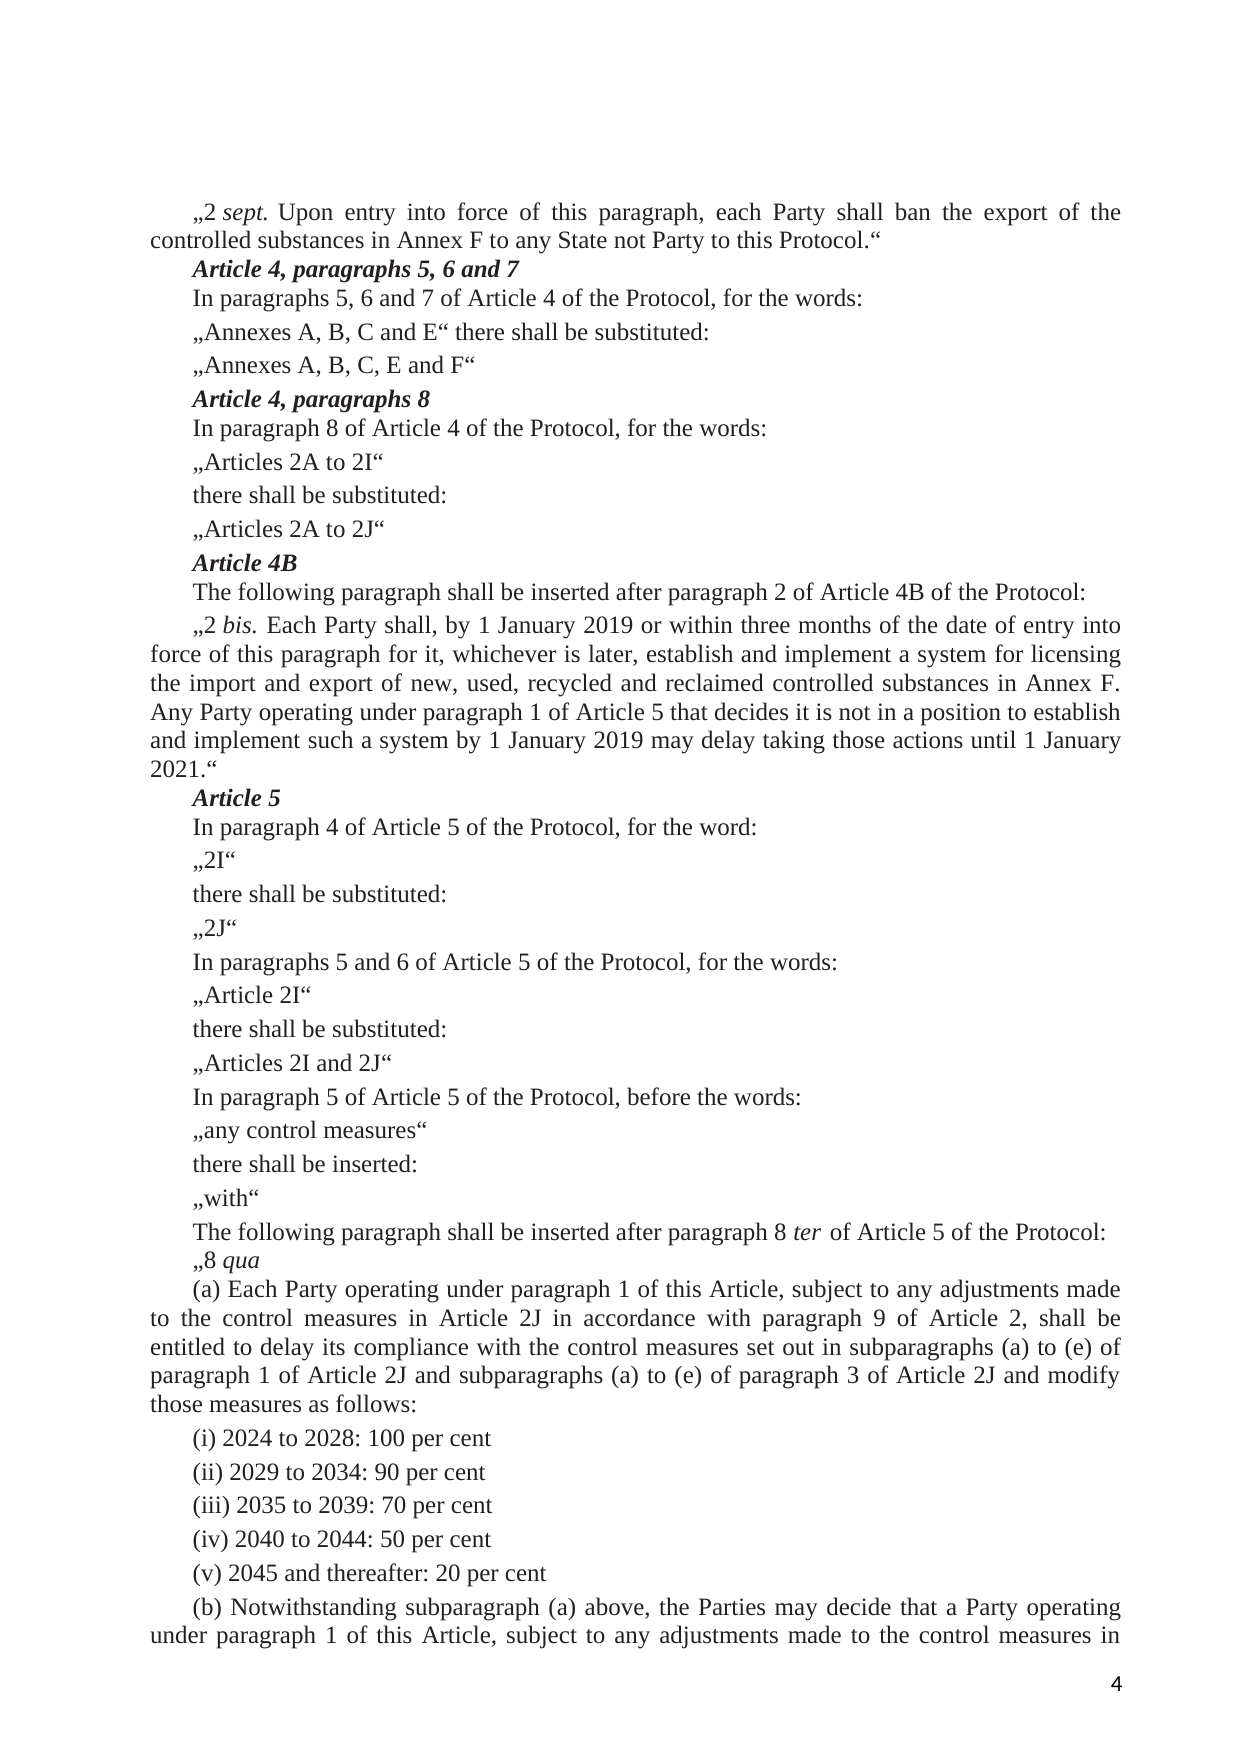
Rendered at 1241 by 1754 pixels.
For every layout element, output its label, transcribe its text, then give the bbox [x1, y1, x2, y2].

text Article 5 [150, 783, 1122, 812]
text there shall be substituted: [150, 879, 1122, 908]
text „with“ [150, 1183, 1122, 1212]
text there shall be substituted: [150, 1014, 1122, 1043]
text (iii) 2035 to 2039: 70 per cent [150, 1491, 1122, 1519]
text Article 4, paragraphs 5, 6 and 7 [150, 254, 1122, 283]
text „Articles 2I and 2J“ [150, 1048, 1122, 1077]
text there shall be substituted: [150, 481, 1122, 509]
text „Annexes A, B, C and E“ there shall be substituted: [150, 317, 1122, 346]
text Article 4B [150, 548, 1122, 577]
text „Annexes A, B, C, E and F“ [150, 351, 1122, 379]
text (a) Each Party operating under paragraph 1 of this Article, subject to any adjustments made to the control measures in Article 2J in accordance with paragraph 9 of Article 2, shall be entitled to delay its compliance with the control measures set out in subparagraphs (a) to (e) of paragraph 1 of Article 2J and subparagraphs (a) to (e) of paragraph 3 of Article 2J and modify those measures as follows: [150, 1274, 1122, 1418]
text In paragraphs 5, 6 and 7 of Article 4 of the Protocol, for the words: [150, 283, 1122, 312]
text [150, 1592, 1122, 1649]
text there shall be inserted: [150, 1149, 1122, 1178]
text In paragraph 5 of Article 5 of the Protocol, before the words: [150, 1082, 1122, 1111]
text „2 bis. Each Party shall, by 1 January 2019 or within three months of the date of entry into force of this paragraph for it, whichever is later, establish and implement a system for licensing the import and export of new, used, recycled and reclaimed controlled substances in Annex F. Any Party operating under paragraph 1 of Article 5 that decides it is not in a position to establish and implement such a system by 1 January 2019 may delay taking those actions until 1 January 2021.“ [150, 611, 1122, 783]
text (i) 2024 to 2028: 100 per cent [150, 1423, 1122, 1452]
text (iv) 2040 to 2044: 50 per cent [150, 1524, 1122, 1553]
text (ii) 2029 to 2034: 90 per cent [150, 1457, 1122, 1486]
text „2 sept. Upon entry into force of this paragraph, each Party shall ban the export of the controlled substances in Annex F to any State not Party to this Protocol.“ [150, 197, 1122, 254]
text The following paragraph shall be inserted after paragraph 2 of Article 4B of the Protocol: [150, 577, 1122, 606]
text „any control measures“ [150, 1116, 1122, 1144]
text Article 4, paragraphs 8 [150, 384, 1122, 413]
text „8 qua [150, 1246, 1122, 1274]
text „2I“ [150, 846, 1122, 874]
text In paragraph 8 of Article 4 of the Protocol, for the words: [150, 413, 1122, 442]
text „Articles 2A to 2I“ [150, 447, 1122, 476]
text (v) 2045 and thereafter: 20 per cent [150, 1558, 1122, 1587]
text In paragraphs 5 and 6 of Article 5 of the Protocol, for the words: [150, 947, 1122, 976]
text „Article 2I“ [150, 981, 1122, 1009]
text In paragraph 4 of Article 5 of the Protocol, for the word: [150, 812, 1122, 841]
text „2J“ [150, 913, 1122, 942]
text The following paragraph shall be inserted after paragraph 8 ter of Article 5 of the Protocol: [150, 1217, 1122, 1246]
text „Articles 2A to 2J“ [150, 514, 1122, 543]
